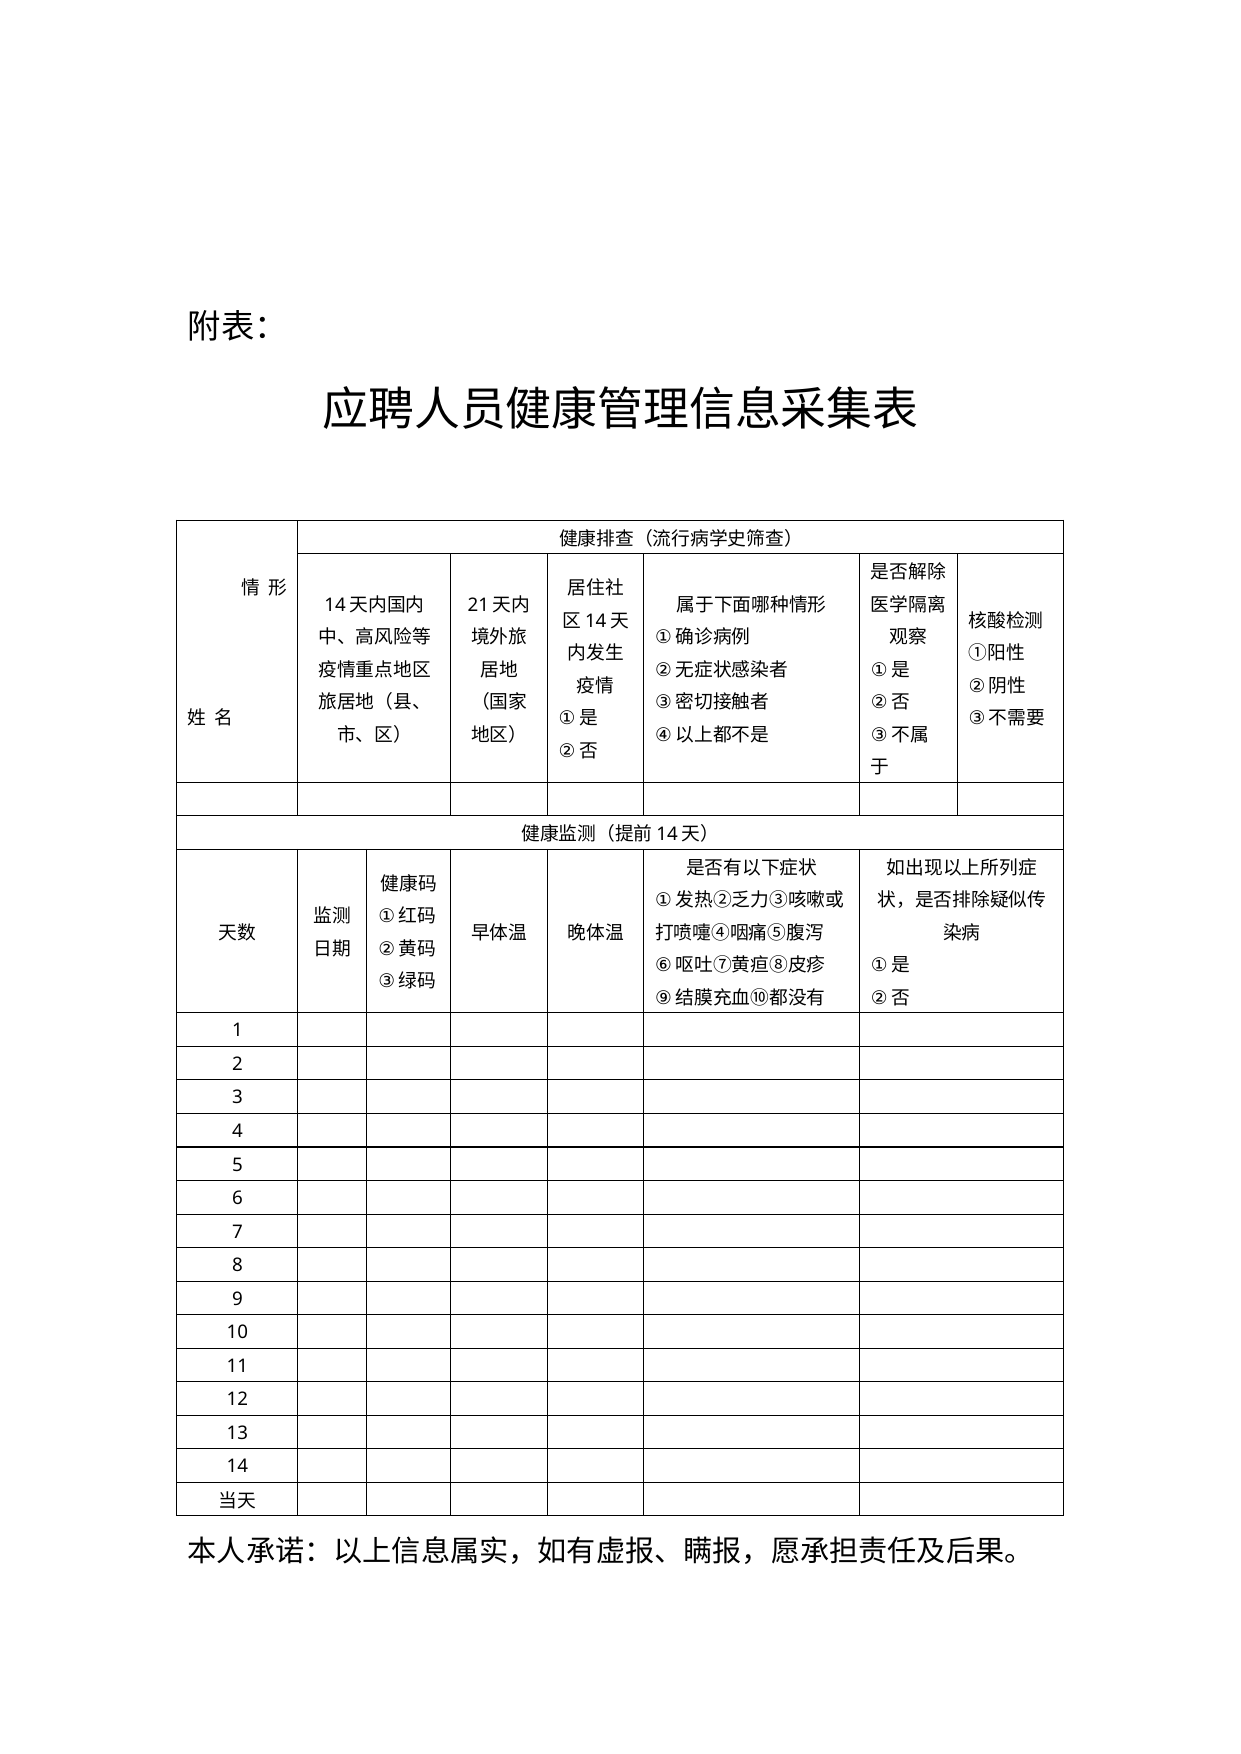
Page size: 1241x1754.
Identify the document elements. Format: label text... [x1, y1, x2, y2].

table_cell 14天内国内中、高风险等疫情重点地区旅居地（县、市、区） [298, 554, 450, 782]
table_cell 是否解除医学隔离观察 ①是 ②否 ③不属于 [860, 554, 957, 782]
table_cell [860, 1181, 1063, 1213]
table_cell 监测日期 [298, 850, 366, 1012]
table_cell [298, 1080, 366, 1113]
table_cell [451, 1181, 547, 1213]
table_cell [860, 1416, 1063, 1448]
table_cell 9 [177, 1282, 297, 1314]
table_cell 1 [177, 1013, 297, 1046]
table_cell [860, 1248, 1063, 1281]
table_cell [298, 1282, 366, 1314]
table_cell [367, 1148, 450, 1180]
table_cell [177, 783, 297, 815]
table_cell [451, 1449, 547, 1482]
table_cell [298, 1114, 366, 1146]
table_cell [644, 1047, 859, 1079]
table_cell [367, 1248, 450, 1281]
table_cell [644, 1148, 859, 1180]
table_cell 6 [177, 1181, 297, 1213]
table_cell [367, 1013, 450, 1046]
table_cell [548, 1080, 643, 1113]
table_cell 是否有以下症状 ①发热②乏力③咳嗽或打喷嚏④咽痛⑤腹泻 ⑥呕吐⑦黄疸⑧皮疹 ⑨结膜充血⑩都没有 [644, 850, 859, 1012]
table_cell [298, 783, 450, 815]
table_cell [548, 1181, 643, 1213]
table_cell 5 [177, 1148, 297, 1180]
table_cell [860, 1282, 1063, 1314]
table_cell [367, 1181, 450, 1213]
table_cell 健康码 ①红码 ②黄码 ③绿码 [367, 850, 450, 1012]
table_cell [548, 1248, 643, 1281]
table_cell 核酸检测①阳性 ②阴性 ③不需要 [958, 554, 1063, 782]
text 应聘人员健康管理信息采集表 [187, 357, 1053, 454]
table_cell [958, 783, 1063, 815]
table_cell 8 [177, 1248, 297, 1281]
table_cell [298, 1349, 366, 1381]
table_cell 10 [177, 1315, 297, 1348]
table_cell [451, 1483, 547, 1515]
table_cell [860, 1080, 1063, 1113]
table_cell 14 [177, 1449, 297, 1482]
table_cell 2 [177, 1047, 297, 1079]
table_cell [298, 1416, 366, 1448]
table_header 健康排查（流行病学史筛查） [298, 521, 1063, 553]
table_cell [367, 1315, 450, 1348]
table_cell [298, 1248, 366, 1281]
table_cell [451, 1248, 547, 1281]
table_cell [860, 783, 957, 815]
table_cell [298, 1013, 366, 1046]
table_cell 11 [177, 1349, 297, 1381]
table_cell 天数 [177, 850, 297, 1012]
table_cell [644, 1416, 859, 1448]
table_cell [548, 1282, 643, 1314]
table_cell [451, 1047, 547, 1079]
table_cell [860, 1483, 1063, 1515]
table_cell [644, 1349, 859, 1381]
table_cell [451, 1282, 547, 1314]
table_cell [298, 1382, 366, 1415]
table_cell [451, 783, 547, 815]
table_cell 13 [177, 1416, 297, 1448]
table_cell [367, 1349, 450, 1381]
table_cell [644, 1449, 859, 1482]
table_cell [548, 1215, 643, 1247]
table_cell [860, 1114, 1063, 1146]
table_cell [367, 1449, 450, 1482]
table_cell 如出现以上所列症状，是否排除疑似传染病 ①是 ②否 [860, 850, 1063, 1012]
table_cell [451, 1080, 547, 1113]
table_cell [451, 1148, 547, 1180]
table_cell [367, 1215, 450, 1247]
table_cell [298, 1215, 366, 1247]
table_cell 晚体温 [548, 850, 643, 1012]
text 本人承诺：以上信息属实，如有虚报、瞒报，愿承担责任及后果。 [187, 1516, 1053, 1581]
table_cell [451, 1215, 547, 1247]
table_cell [548, 1483, 643, 1515]
table_cell 属于下面哪种情形 ①确诊病例 ②无症状感染者 ③密切接触者 ④以上都不是 [644, 554, 859, 782]
table_cell [644, 1215, 859, 1247]
table_cell [860, 1215, 1063, 1247]
table_cell 21天内境外旅居地 （国家地区） [451, 554, 547, 782]
table_cell [451, 1013, 547, 1046]
table_cell 早体温 [451, 850, 547, 1012]
table_cell [548, 1416, 643, 1448]
table_cell [644, 1382, 859, 1415]
table_cell [298, 1483, 366, 1515]
table_cell [644, 1315, 859, 1348]
table_cell [644, 1114, 859, 1146]
table_cell [367, 1382, 450, 1415]
table_cell [860, 1449, 1063, 1482]
table_cell [548, 1148, 643, 1180]
table_cell 当天 [177, 1483, 297, 1515]
table_cell [298, 1449, 366, 1482]
table_cell [451, 1315, 547, 1348]
table_cell [451, 1382, 547, 1415]
table_cell [644, 1080, 859, 1113]
table_cell [451, 1114, 547, 1146]
table_cell [298, 1181, 366, 1213]
table_cell [451, 1349, 547, 1381]
table_cell [367, 1080, 450, 1113]
table_cell [548, 1047, 643, 1079]
table_cell [298, 1047, 366, 1079]
table_cell [860, 1349, 1063, 1381]
table_cell [548, 1315, 643, 1348]
table_cell 4 [177, 1114, 297, 1146]
table_cell [860, 1315, 1063, 1348]
table_cell [644, 1181, 859, 1213]
table_cell [451, 1416, 547, 1448]
table_cell [367, 1282, 450, 1314]
table_cell 居住社区14天内发生疫情 ①是 ②否 [548, 554, 643, 782]
table_cell [548, 1449, 643, 1482]
table_cell [548, 1382, 643, 1415]
table_cell 3 [177, 1080, 297, 1113]
table_cell [644, 1282, 859, 1314]
table_cell [644, 1013, 859, 1046]
table_cell [367, 1114, 450, 1146]
table_cell [860, 1013, 1063, 1046]
table_cell [367, 1047, 450, 1079]
table_cell [367, 1483, 450, 1515]
table_cell [860, 1148, 1063, 1180]
table_cell [860, 1047, 1063, 1079]
table_cell [548, 1114, 643, 1146]
table_cell [644, 783, 859, 815]
table_cell 7 [177, 1215, 297, 1247]
table_cell 健康监测（提前14天） [177, 816, 1063, 849]
table_cell [860, 1382, 1063, 1415]
table_cell [548, 783, 643, 815]
table_cell [644, 1248, 859, 1281]
table_cell [548, 1349, 643, 1381]
table_cell [298, 1315, 366, 1348]
table_cell [644, 1483, 859, 1515]
table_cell [367, 1416, 450, 1448]
table_cell 12 [177, 1382, 297, 1415]
table_cell [298, 1148, 366, 1180]
table_cell [548, 1013, 643, 1046]
table_header 情 形 姓 名 [177, 521, 297, 782]
text 附表： [187, 292, 1053, 357]
